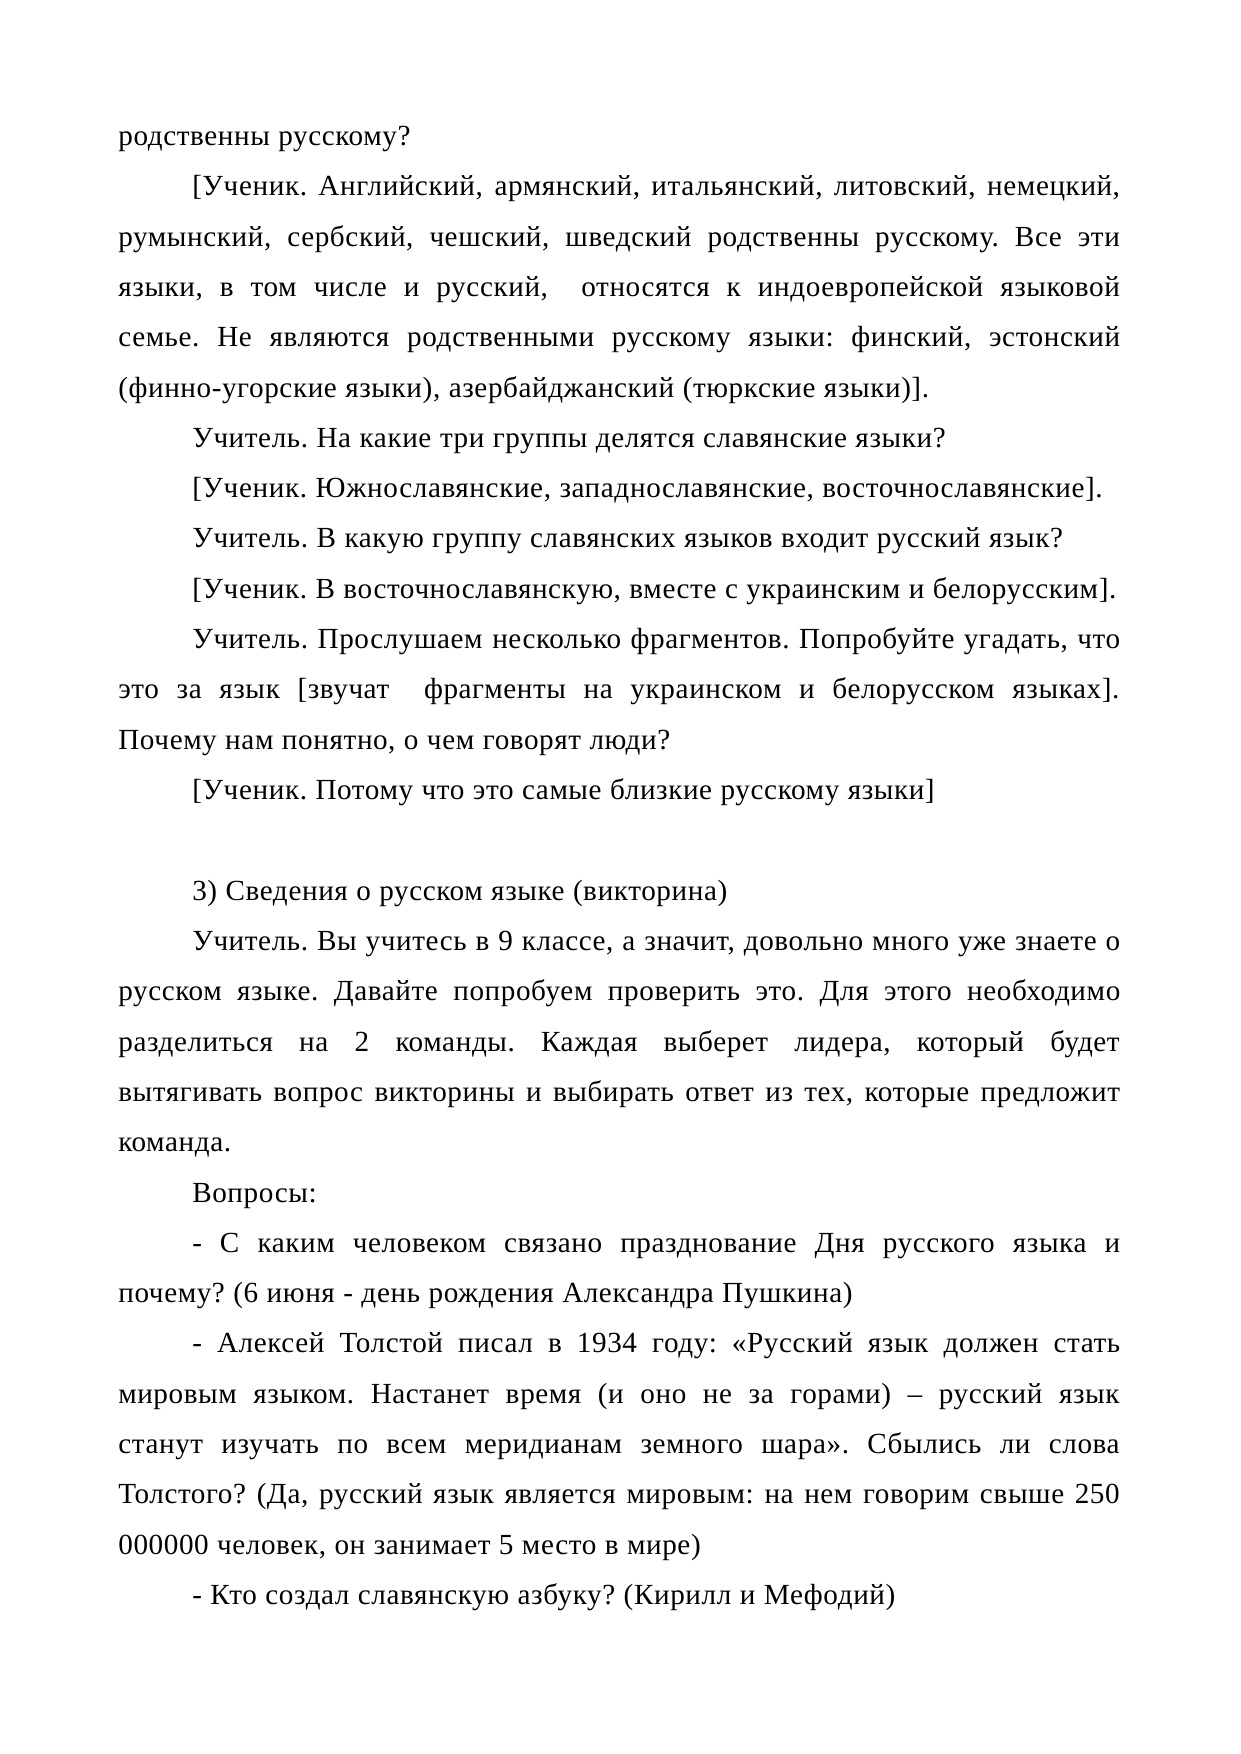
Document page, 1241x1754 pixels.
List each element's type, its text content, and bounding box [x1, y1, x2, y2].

text [Ученик. Потому что это самые близкие русскому языки] [118, 772, 1122, 806]
text Учитель. Прослушаем несколько фрагментов. Попробуйте угадать, что это за язык [звучат фрагменты на украинском и белорусском языках]. Почему нам понятно, о чем говорят люди? [118, 621, 1122, 755]
text 3) Сведения о русском языке (викторина) [118, 873, 1122, 906]
text [Ученик. В восточнославянскую, вместе с украинским и белорусским]. [118, 571, 1122, 604]
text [118, 118, 1122, 152]
text Учитель. Вы учитесь в 9 классе, а значит, довольно много уже знаете о русском языке. Давайте попробуем проверить это. Для этого необходимо разделиться на 2 команды. Каждая выберет лидера, который будет вытягивать вопрос викторины и выбирать ответ из тех, которые предложит команда. [118, 923, 1122, 1158]
text Вопросы: [118, 1175, 1122, 1208]
text [Ученик. Английский, армянский, итальянский, литовский, немецкий, румынский, сербский, чешский, шведский родственны русскому. Все эти языки, в том числе и русский, относятся к индоевропейской языковой семье. Не являются родственными русскому языки: финский, эстонский (финно-угорские языки), азербайджанский (тюркские языки)]. [118, 168, 1122, 403]
text - Кто создал славянскую азбуку? (Кирилл и Мефодий) [118, 1577, 1122, 1611]
text Учитель. В какую группу славянских языков входит русский язык? [118, 521, 1122, 554]
text [Ученик. Южнославянские, западнославянские, восточнославянские]. [118, 470, 1122, 504]
text - Алексей Толстой писал в 1934 году: «Русский язык должен стать мировым языком. Настанет время (и оно не за горами) – русский язык станут изучать по всем меридианам земного шара». Сбылись ли слова Толстого? (Да, русский язык является мировым: на нем говорим свыше 250 000000 человек, он занимает 5 место в мире) [118, 1326, 1122, 1560]
text Учитель. На какие три группы делятся славянские языки? [118, 420, 1122, 453]
text - С каким человеком связано празднование Дня русского языка и почему? (6 июня - день рождения Александра Пушкина) [118, 1225, 1122, 1309]
